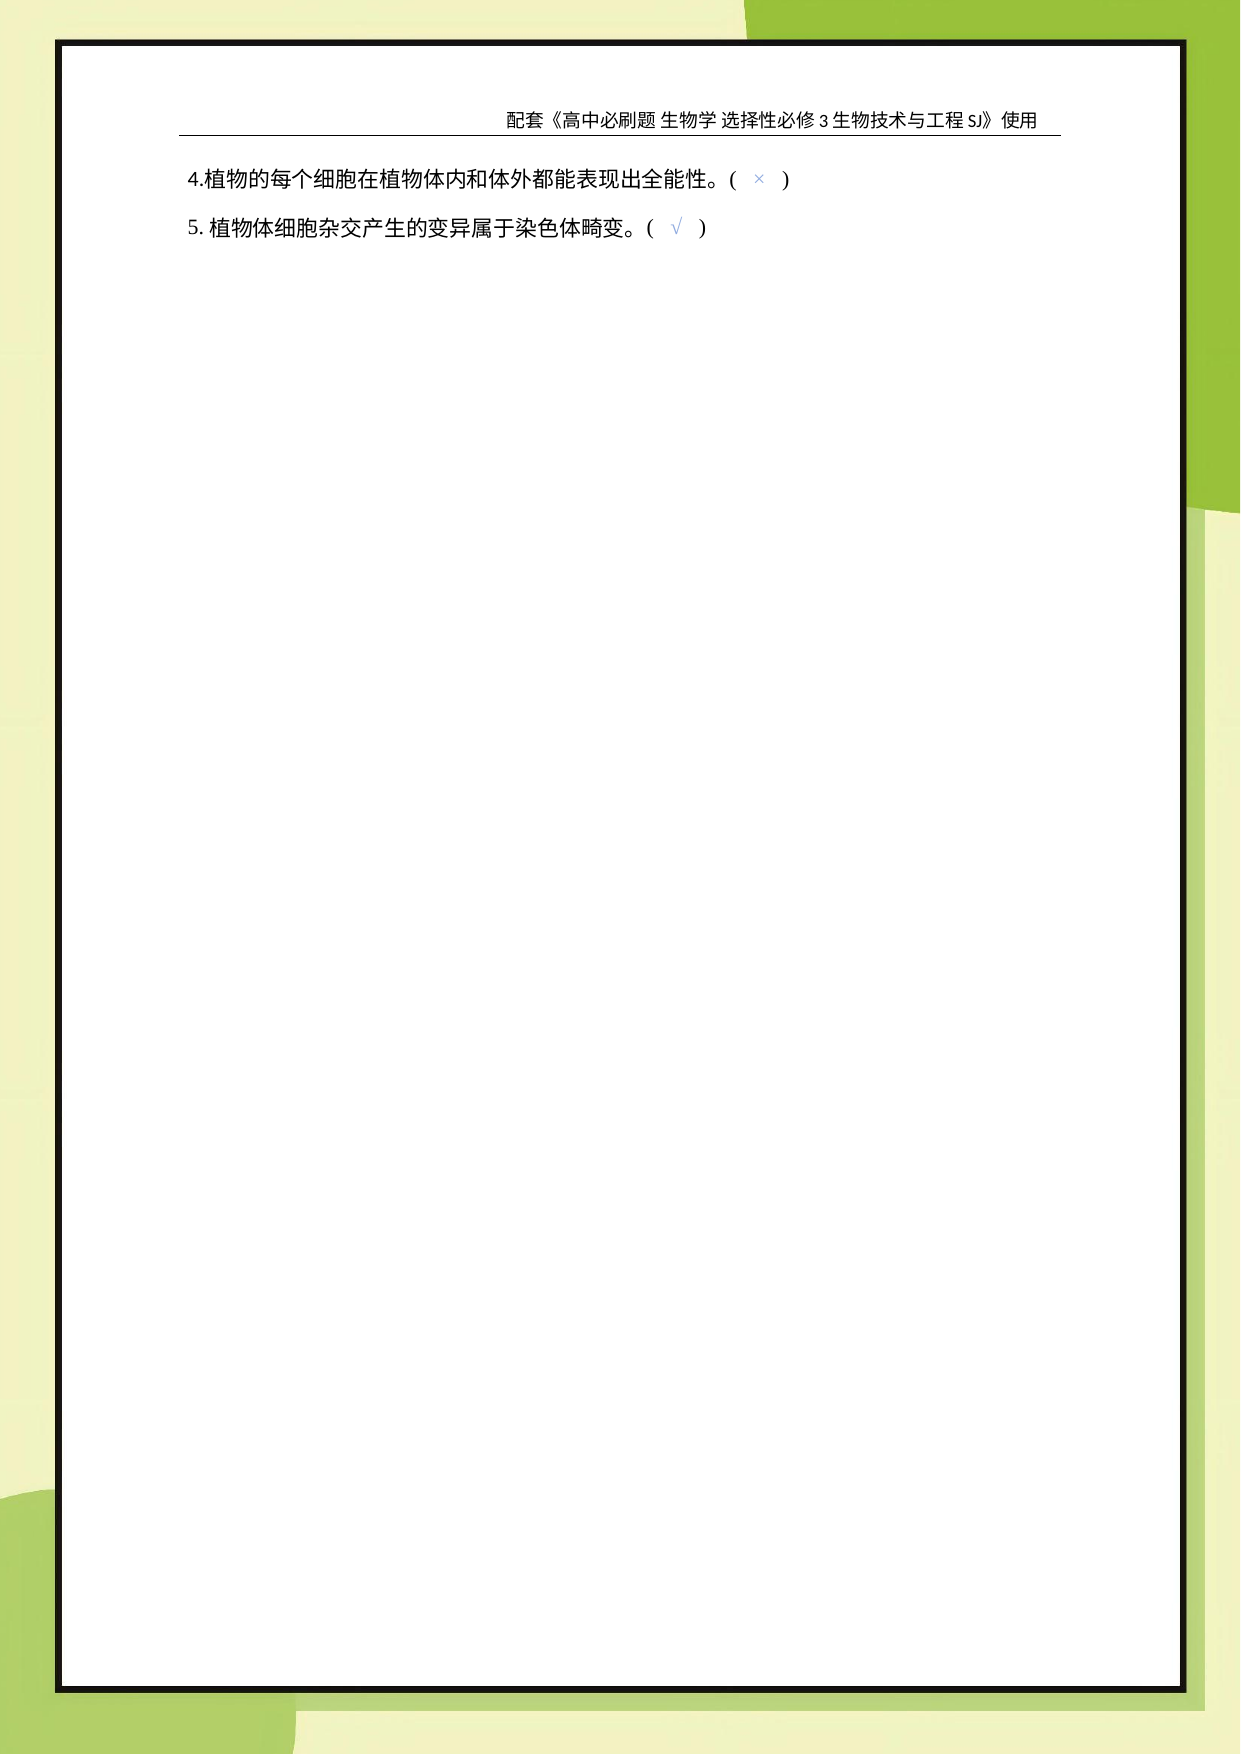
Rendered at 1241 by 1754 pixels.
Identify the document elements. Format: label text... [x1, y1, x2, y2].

text 5. 植物体细胞杂交产生的变异属于染色体畸变。( √ ) [187, 210, 1053, 243]
text 4.植物的每个细胞在植物体内和体外都能表现出全能性。( × ) [187, 162, 1053, 194]
picture [0, 0, 1241, 1754]
